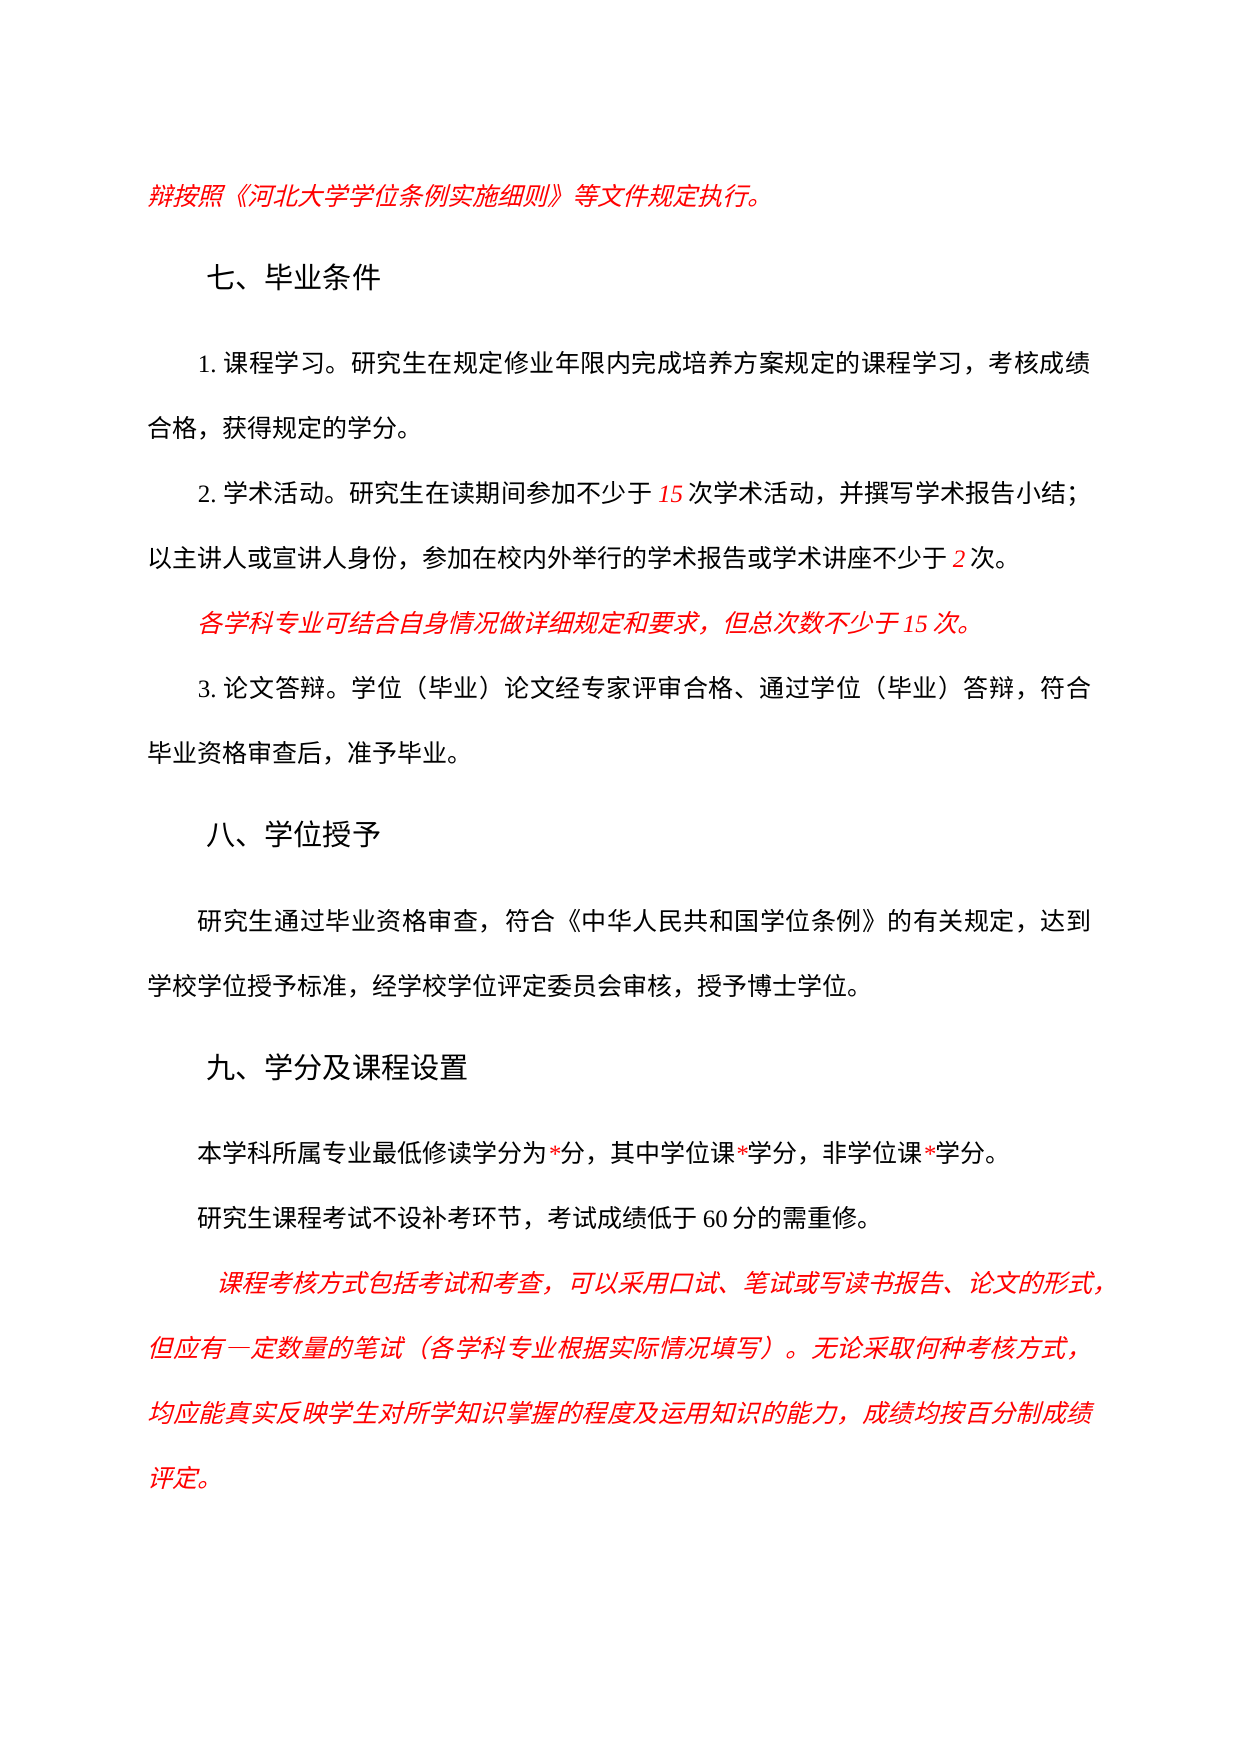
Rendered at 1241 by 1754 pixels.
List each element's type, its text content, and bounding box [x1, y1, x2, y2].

text 2. 学术活动。研究生在读期间参加不少于15次学术活动，并撰写学术报告小结；以主讲人或宣讲人身份，参加在校内外举行的学术报告或学术讲座不少于2次。 [148, 459, 1092, 589]
text 1. 课程学习。研究生在规定修业年限内完成培养方案规定的课程学习，考核成绩合格，获得规定的学分。 [148, 329, 1092, 459]
text 八、学位授予 [148, 801, 1092, 866]
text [148, 162, 1092, 227]
text 研究生通过毕业资格审查，符合《中华人民共和国学位条例》的有关规定，达到学校学位授予标准，经学校学位评定委员会审核，授予博士学位。 [148, 887, 1092, 1017]
text 研究生课程考试不设补考环节，考试成绩低于60分的需重修。 [148, 1184, 1092, 1249]
text 各学科专业可结合自身情况做详细规定和要求，但总次数不少于15次。 [148, 589, 1092, 654]
text 3. 论文答辩。学位（毕业）论文经专家评审合格、通过学位（毕业）答辩，符合毕业资格审查后，准予毕业。 [148, 654, 1092, 784]
text 九、学分及课程设置 [148, 1033, 1092, 1098]
text 本学科所属专业最低修读学分为*分，其中学位课*学分，非学位课*学分。 [148, 1119, 1092, 1184]
text 七、毕业条件 [148, 243, 1092, 308]
text 课程考核方式包括考试和考查，可以采用口试、笔试或写读书报告、论文的形式，但应有—定数量的笔试（各学科专业根据实际情况填写）。无论采取何种考核方式，均应能真实反映学生对所学知识掌握的程度及运用知识的能力，成绩均按百分制成绩评定。 [148, 1249, 1092, 1509]
